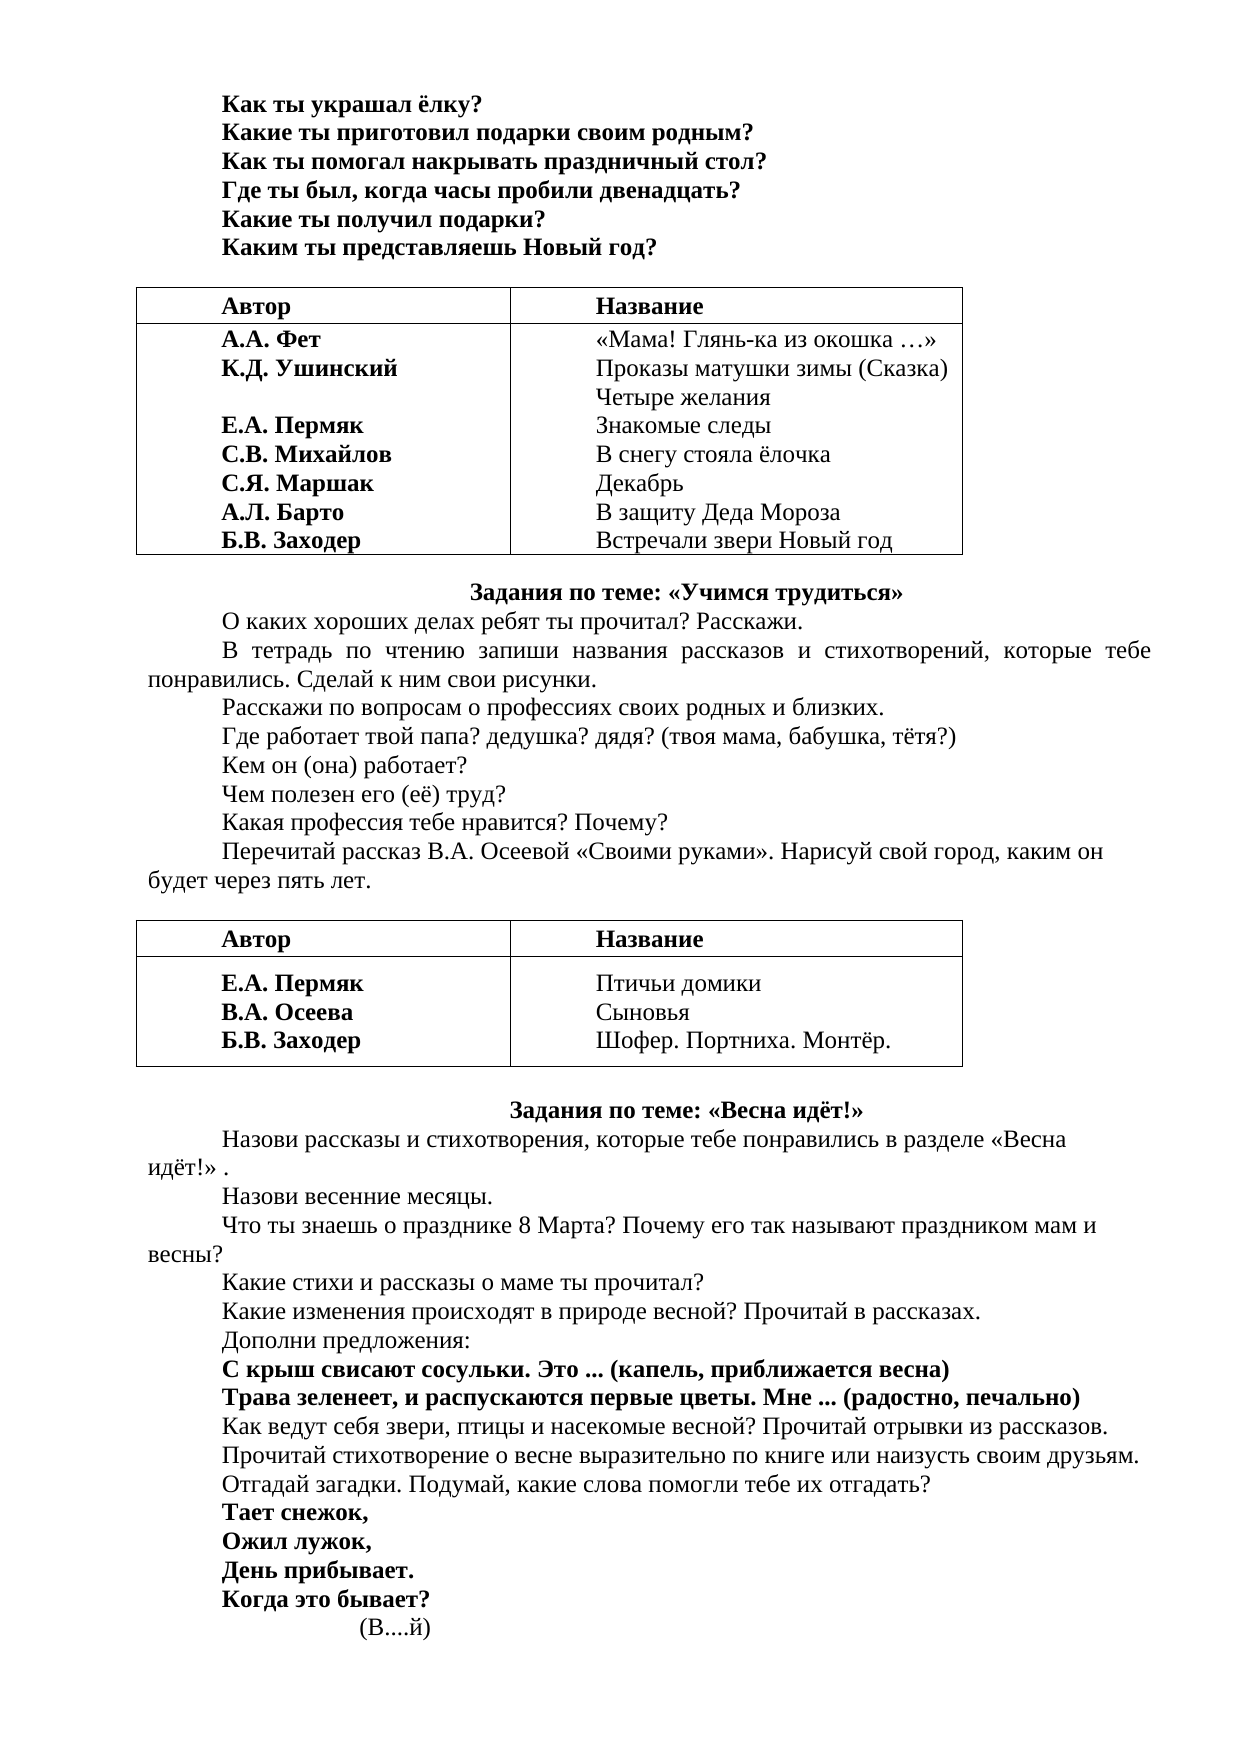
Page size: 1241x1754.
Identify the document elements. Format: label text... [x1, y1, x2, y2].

text Дополни предложения: [148, 1325, 1152, 1354]
table_cell А.А. Фет К.Д. Ушинский Е.А. Пермяк С.В. Михайлов С.Я. Маршак А.Л. Барто Б.В. Заходер [137, 324, 510, 554]
text Какая профессия тебе нравится? Почему? [148, 807, 1152, 836]
table_cell Птичьи домики Сыновья Шофер. Портниха. Монтёр. [511, 957, 962, 1066]
text Как ведут себя звери, птицы и насекомые весной? Прочитай отрывки из рассказов. [148, 1411, 1152, 1440]
text Что ты знаешь о празднике 8 Марта? Почему его так называют праздником мам и весны? [148, 1210, 1152, 1267]
text Какие изменения происходят в природе весной? Прочитай в рассказах. [148, 1296, 1152, 1325]
text Какие стихи и рассказы о маме ты прочитал? [148, 1267, 1152, 1296]
table_header Название [511, 288, 962, 323]
text Ожил лужок, [148, 1526, 1152, 1555]
text Когда это бывает? [148, 1584, 1152, 1612]
text Какие ты получил подарки? [148, 204, 1152, 232]
text Где ты был, когда часы пробили двенадцать? [148, 175, 1152, 204]
text Трава зеленеет, и распускаются первые цветы. Мне ... (радостно, печально) [148, 1382, 1152, 1411]
text Какие ты приготовил подарки своим родным? [148, 117, 1152, 146]
text Прочитай стихотворение о весне выразительно по книге или наизусть своим друзьям. [148, 1440, 1152, 1469]
text Задания по теме: «Учимся трудиться» [148, 577, 1152, 606]
text Перечитай рассказ В.А. Осеевой «Своими руками». Нарисуй свой город, каким он будет через пять лет. [148, 836, 1152, 894]
text Тает снежок, [148, 1497, 1152, 1526]
table_cell Е.А. Пермяк В.А. Осеева Б.В. Заходер [137, 957, 510, 1066]
text С крыш свисают сосульки. Это ... (капель, приближается весна) [148, 1354, 1152, 1382]
text Задания по теме: «Весна идёт!» [148, 1095, 1152, 1124]
text Расскажи по вопросам о профессиях своих родных и близких. [148, 692, 1152, 721]
text Где работает твой папа? дедушка? дядя? (твоя мама, бабушка, тётя?) [148, 721, 1152, 750]
text Как ты украшал ёлку? [148, 89, 1152, 117]
text Назови весенние месяцы. [148, 1181, 1152, 1210]
text Отгадай загадки. Подумай, какие слова помогли тебе их отгадать? [148, 1469, 1152, 1497]
text Назови рассказы и стихотворения, которые тебе понравились в разделе «Весна идёт!» . [148, 1124, 1152, 1181]
text Кем он (она) работает? [148, 750, 1152, 779]
table_header Автор [137, 288, 510, 323]
text Каким ты представляешь Новый год? [148, 232, 1152, 261]
text О каких хороших делах ребят ты прочитал? Расскажи. [148, 606, 1152, 635]
text (В....й) [148, 1612, 1152, 1641]
table_header Автор [137, 921, 510, 956]
text Чем полезен его (её) труд? [148, 779, 1152, 807]
text День прибывает. [148, 1555, 1152, 1584]
text Как ты помогал накрывать праздничный стол? [148, 146, 1152, 175]
text В тетрадь по чтению запиши названия рассказов и стихотворений, которые тебе понравились. Сделай к ним свои рисунки. [148, 635, 1152, 692]
table_header Название [511, 921, 962, 956]
table_cell «Мама! Глянь-ка из окошка …» Проказы матушки зимы (Сказка) Четыре желания Знакомые следы В снегу стояла ёлочка Декабрь В защиту Деда Мороза Встречали звери Новый год [511, 324, 962, 554]
